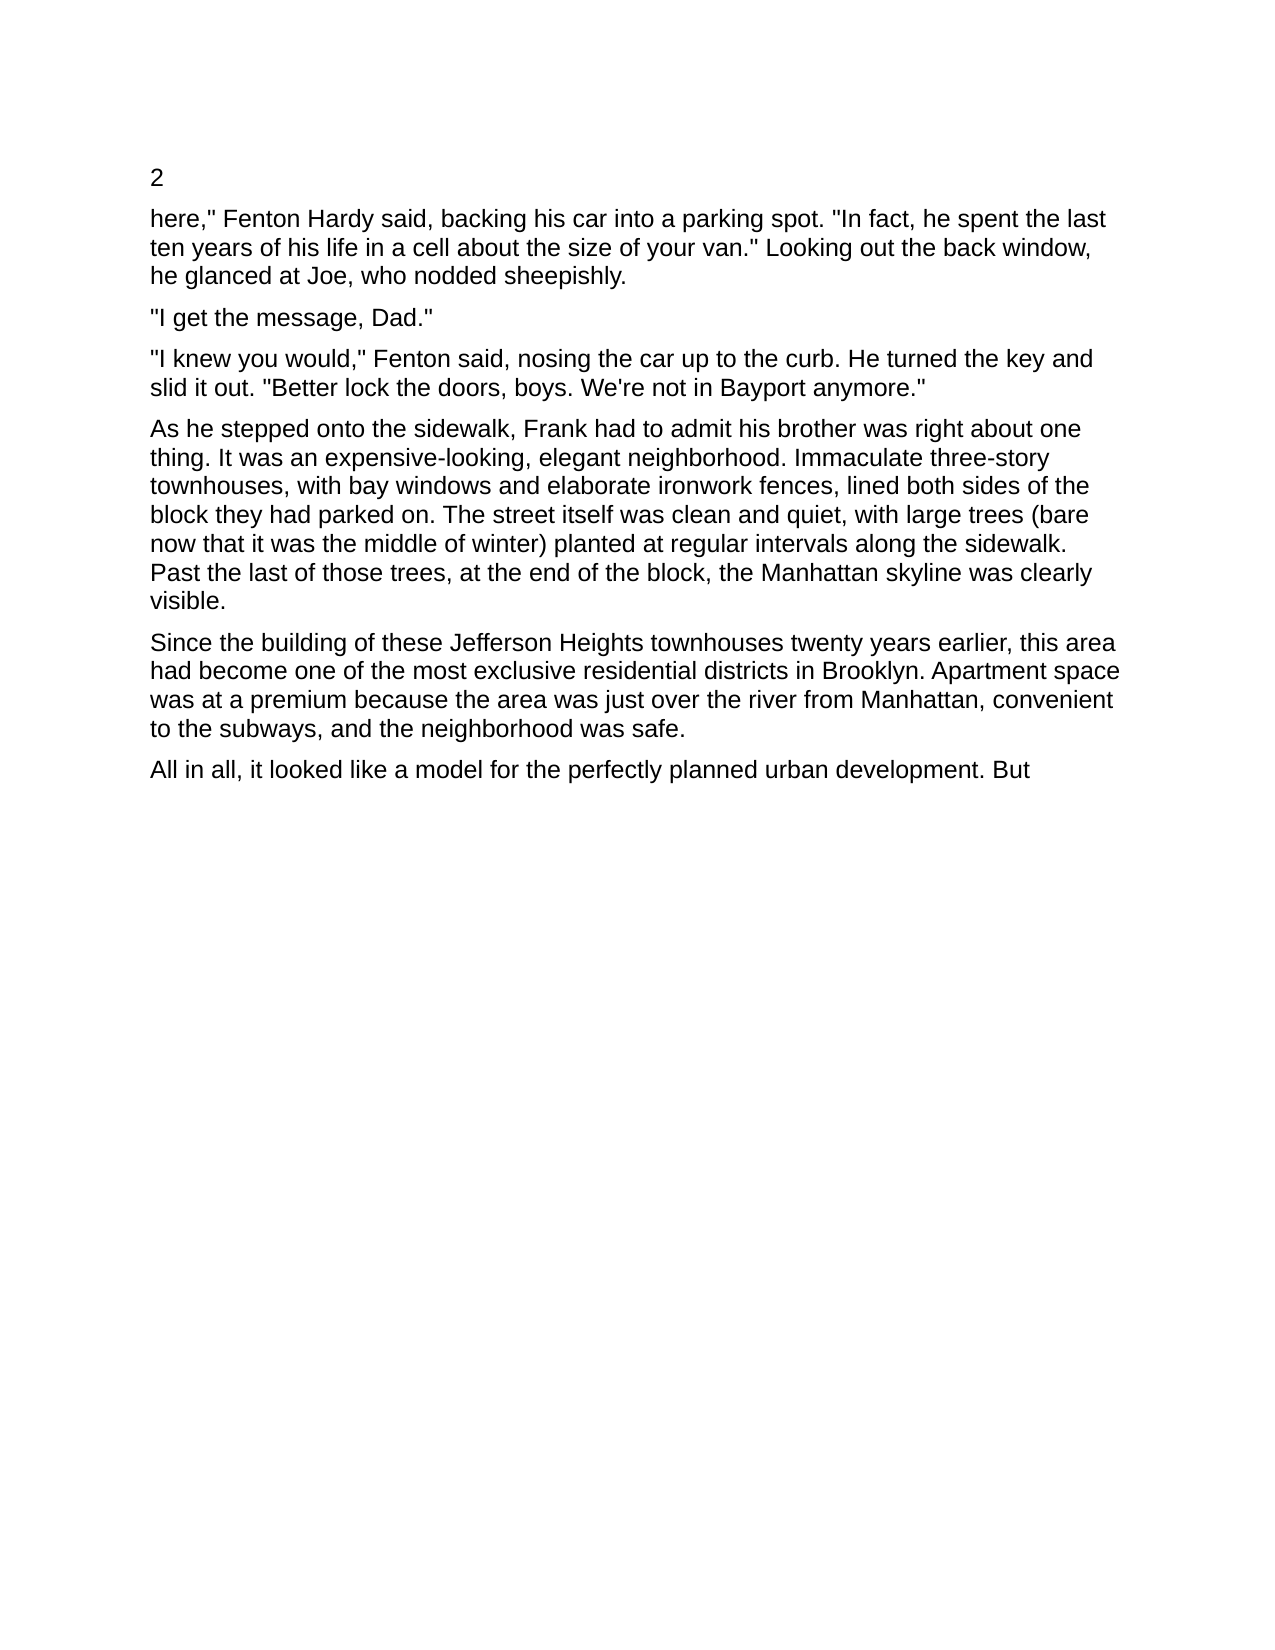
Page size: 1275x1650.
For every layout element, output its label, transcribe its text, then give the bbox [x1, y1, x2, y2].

text "I get the message, Dad." [150, 302, 1125, 331]
text here," Fenton Hardy said, backing his car into a parking spot. "In fact, he spent the last ten years of his life in a cell about the size of your van." Looking out the back window, he glanced at Joe, who nodded sheepishly. [150, 204, 1125, 290]
text As he stepped onto the sidewalk, Frank had to admit his brother was right about one thing. It was an expensive-looking, elegant neighborhood. Immaculate three-story townhouses, with bay windows and elaborate ironwork fences, lined both sides of the block they had parked on. The street itself was clean and quiet, with large trees (bare now that it was the middle of winter) planted at regular intervals along the sidewalk. Past the last of those trees, at the end of the block, the Manhattan skyline was clearly visible. [150, 414, 1125, 615]
text "I knew you would," Fenton said, nosing the car up to the curb. He turned the key and slid it out. "Better lock the doors, boys. We're not in Bayport anymore." [150, 344, 1125, 401]
text Since the building of these Jefferson Heights townhouses twenty years earlier, this area had become one of the most exclusive residential districts in Brooklyn. Apartment space was at a premium because the area was just over the river from Manhattan, convenient to the subways, and the neighborhood was safe. [150, 627, 1125, 742]
text All in all, it looked like a model for the perfectly planned urban development. But [150, 755, 1125, 784]
text 2 [150, 162, 1125, 191]
